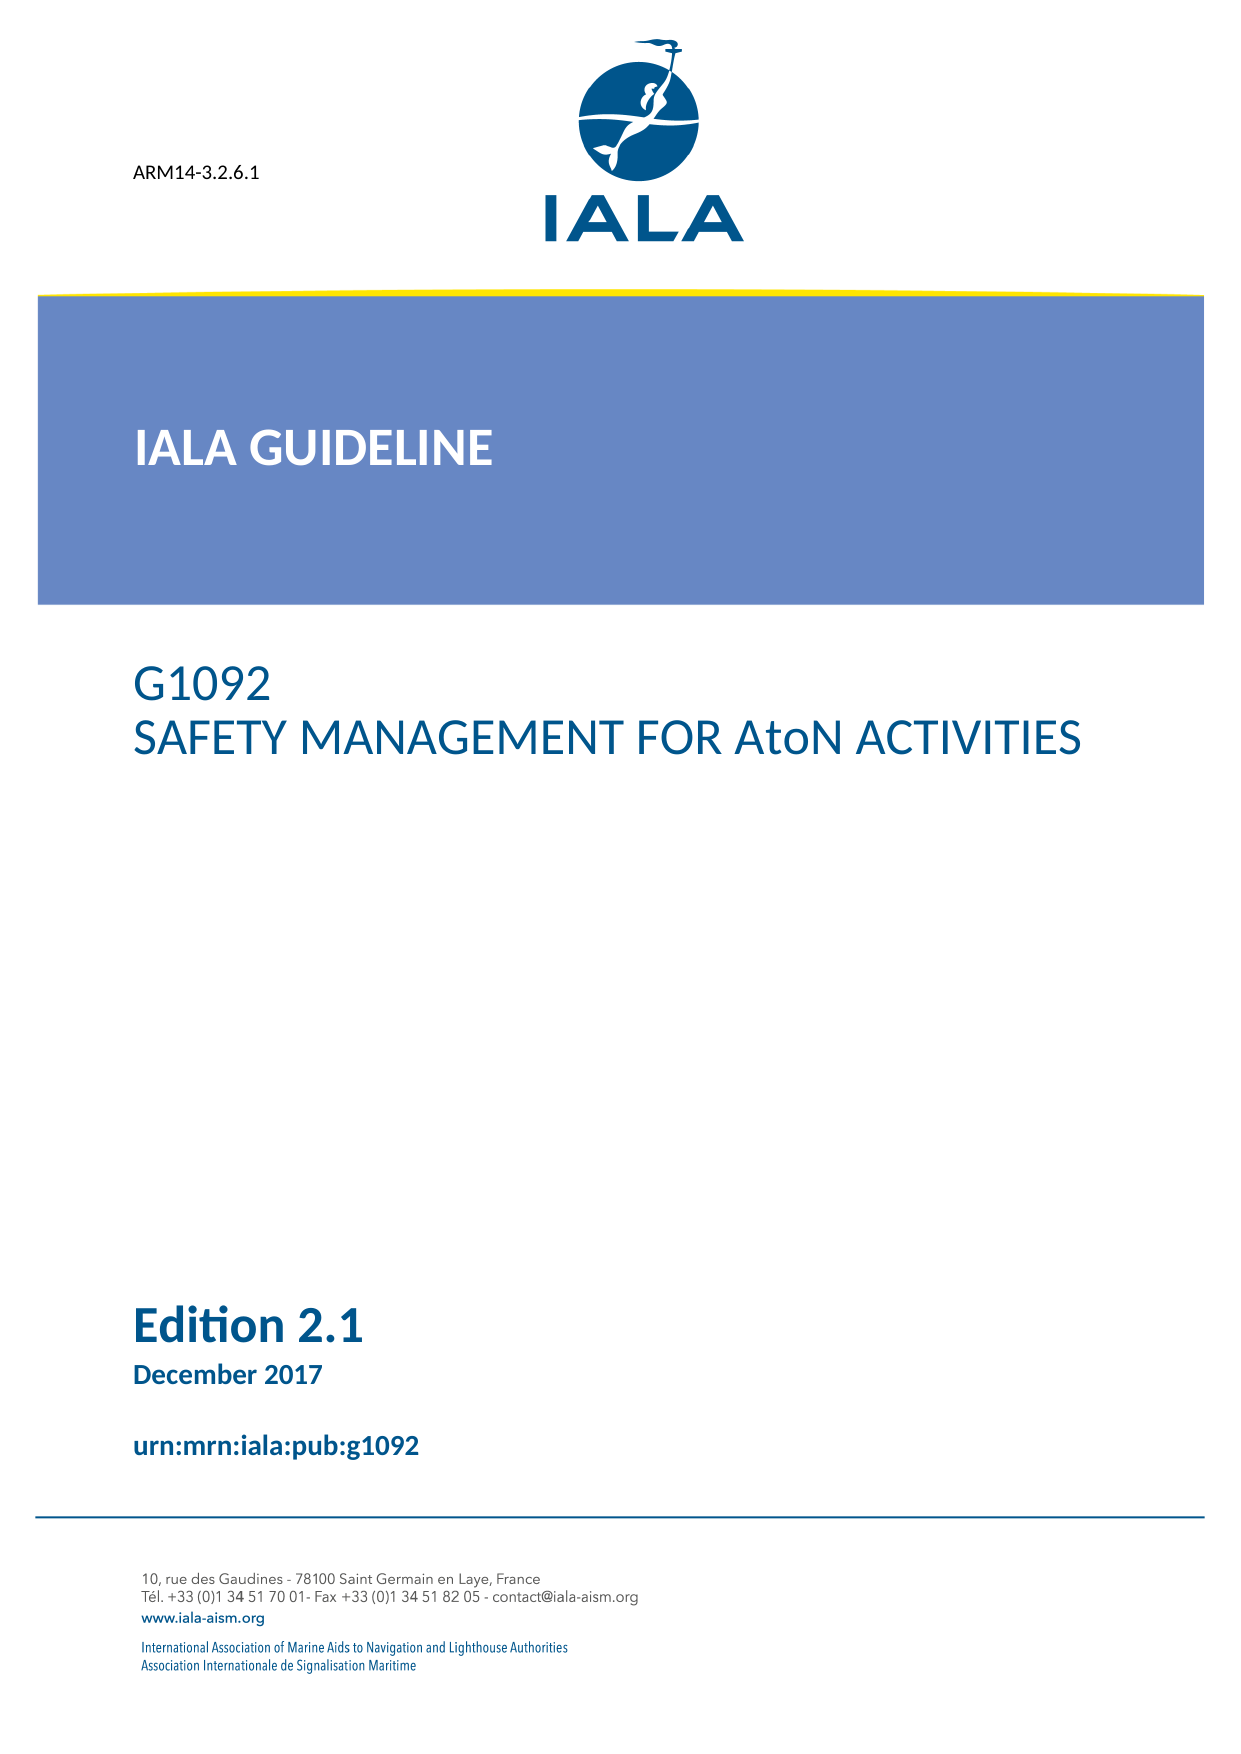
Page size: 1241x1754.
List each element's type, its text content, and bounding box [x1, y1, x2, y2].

text Safety Management for AtoN Activities [133, 713, 1107, 765]
text G1092 [133, 649, 1107, 713]
text December 2017 [133, 1356, 1107, 1391]
text urn:mrn:iala:pub:g1092 [133, 1427, 1107, 1463]
picture [2, 27, 1241, 616]
table_header IALA Guideline [40, 297, 1014, 604]
text Edition 2.1 [133, 1292, 1107, 1356]
picture [135, 1568, 668, 1688]
